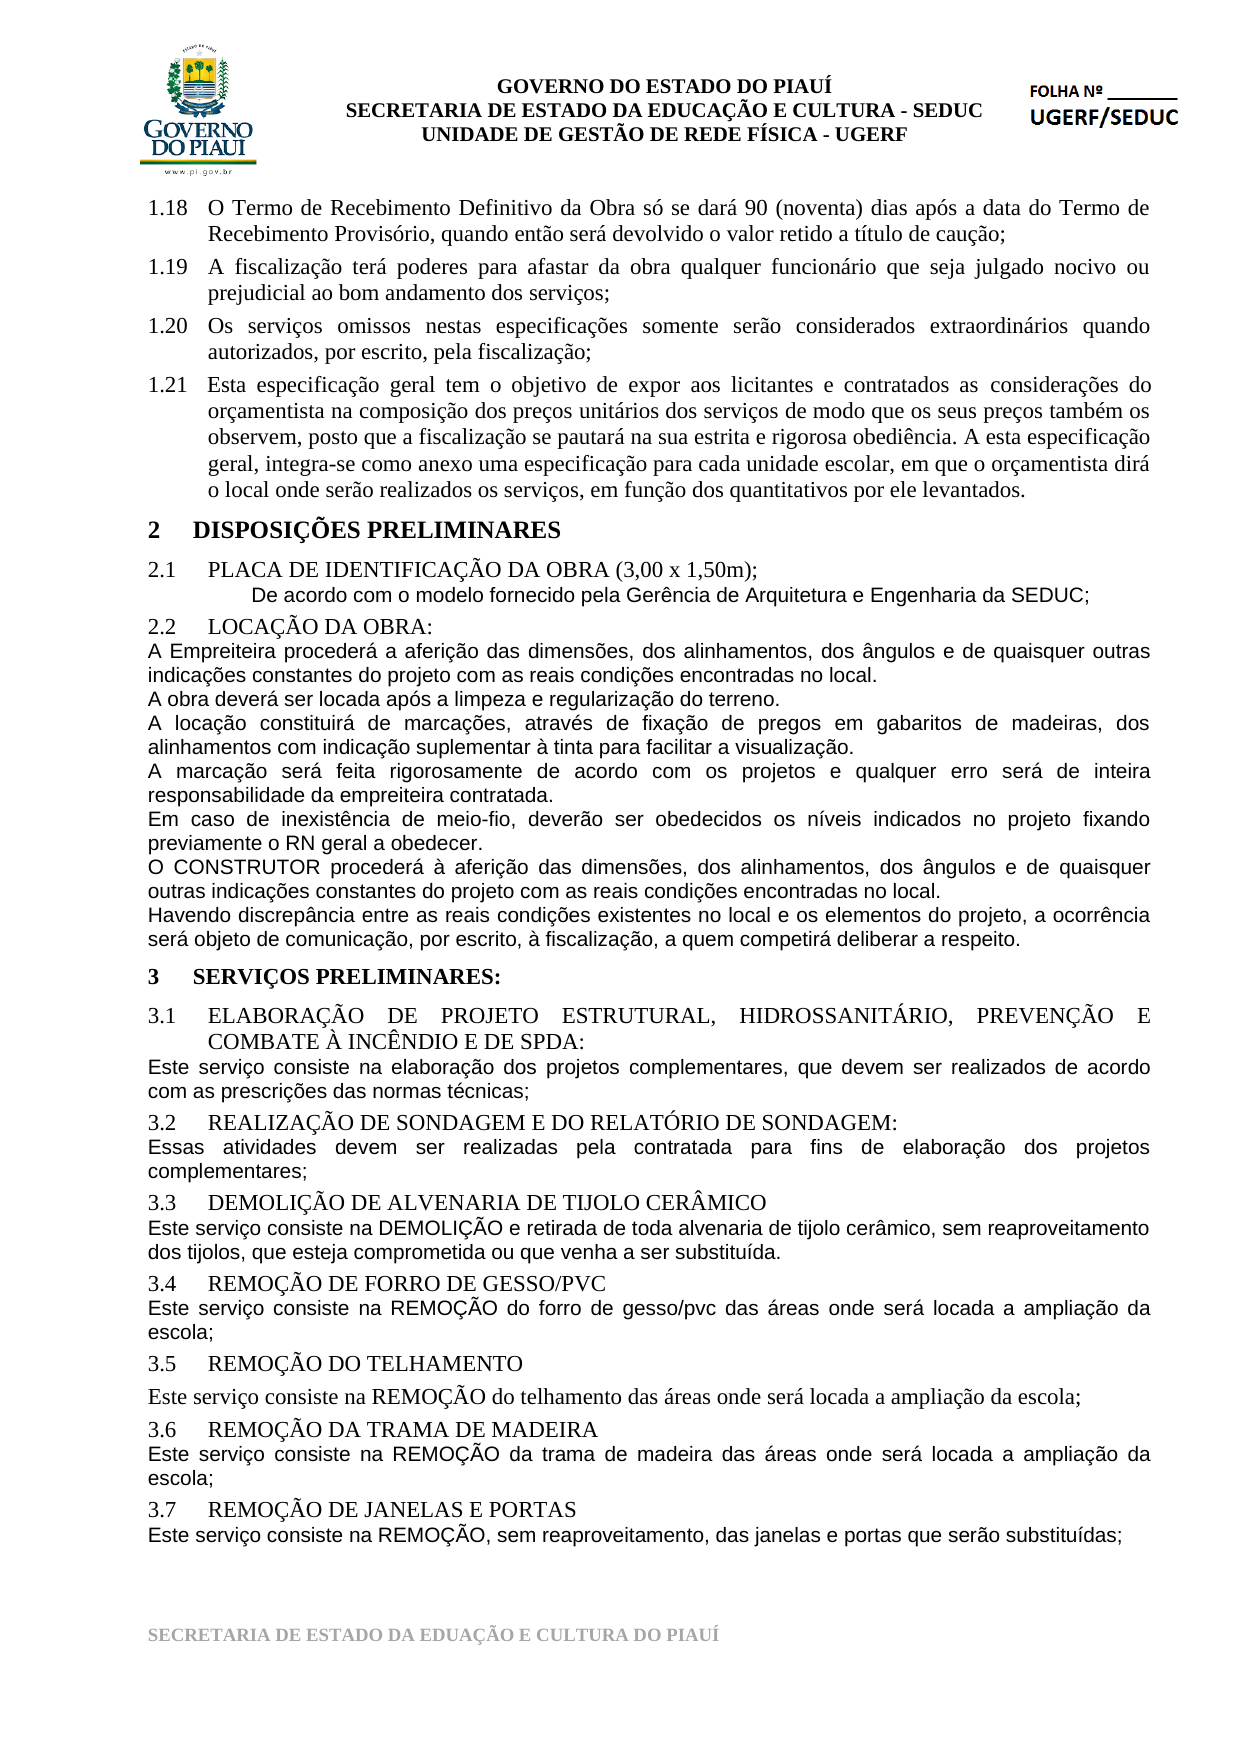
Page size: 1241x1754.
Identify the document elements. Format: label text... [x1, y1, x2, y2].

text A marcação será feita rigorosamente de acordo com os projetos e qualquer erro será de inteira responsabilidade da empreiteira contratada. [89, 759, 1152, 807]
text Essas atividades devem ser realizadas pela contratada para fins de elaboração dos projetos complementares; [148, 1135, 1152, 1183]
text A Empreiteira procederá a aferição das dimensões, dos alinhamentos, dos ângulos e de quaisquer outras indicações constantes do projeto com as reais condições encontradas no local. [89, 639, 1152, 687]
text Havendo discrepância entre as reais condições existentes no local e os elementos do projeto, a ocorrência será objeto de comunicação, por escrito, à fiscalização, a quem competirá deliberar a respeito. [89, 903, 1152, 951]
subtitle Os serviços omissos nestas especificações somente serão considerados extraordinários quando autorizados, por escrito, pela fiscalização; [148, 312, 1152, 364]
text A obra deverá ser locada após a limpeza e regularização do terreno. [89, 687, 1152, 711]
text Este serviço consiste na elaboração dos projetos complementares, que devem ser realizados de acordo com as prescrições das normas técnicas; [89, 1055, 1152, 1103]
subtitle ELABORAÇÃO DE PROJETO ESTRUTURAL, HIDROSSANITÁRIO, PREVENÇÃO E COMBATE À INCÊNDIO E DE SPDA: [148, 1002, 1152, 1055]
subtitle DISPOSIÇÕES PRELIMINARES [148, 515, 1152, 544]
subtitle SERVIÇOS PRELIMINARES: [148, 963, 1152, 989]
text Este serviço consiste na DEMOLIÇÃO e retirada de toda alvenaria de tijolo cerâmico, sem reaproveitamento dos tijolos, que esteja comprometida ou que venha a ser substituída. [89, 1216, 1152, 1264]
picture [1002, 65, 1209, 148]
subtitle REMOÇÃO DE JANELAS E PORTAS [148, 1496, 1152, 1522]
subtitle Esta especificação geral tem o objetivo de expor aos licitantes e contratados as considerações do orçamentista na composição dos preços unitários dos serviços de modo que os seus preços também os observem, posto que a fiscalização se pautará na sua estrita e rigorosa obediência. A esta especificação geral, integra-se como anexo uma especificação para cada unidade escolar, em que o orçamentista dirá o local onde serão realizados os serviços, em função dos quantitativos por ele levantados. [148, 371, 1152, 502]
subtitle PLACA DE IDENTIFICAÇÃO DA OBRA (3,00 x 1,50m); [148, 556, 1152, 583]
text Em caso de inexistência de meio-fio, deverão ser obedecidos os níveis indicados no projeto fixando previamente o RN geral a obedecer. [89, 807, 1152, 855]
subtitle REMOÇÃO DA TRAMA DE MADEIRA [148, 1416, 1152, 1442]
text Este serviço consiste na REMOÇÃO da trama de madeira das áreas onde será locada a ampliação da escola; [89, 1442, 1152, 1490]
subtitle LOCAÇÃO DA OBRA: [148, 613, 1152, 639]
text Este serviço consiste na REMOÇÃO do forro de gesso/pvc das áreas onde será locada a ampliação da escola; [89, 1296, 1152, 1344]
subtitle O Termo de Recebimento Definitivo da Obra só se dará 90 (noventa) dias após a data do Termo de Recebimento Provisório, quando então será devolvido o valor retido a título de caução; [148, 194, 1152, 247]
text Este serviço consiste na REMOÇÃO, sem reaproveitamento, das janelas e portas que serão substituídas; [89, 1522, 1152, 1546]
text A locação constituirá de marcações, através de fixação de pregos em gabaritos de madeiras, dos alinhamentos com indicação suplementar à tinta para facilitar a visualização. [89, 711, 1152, 759]
subtitle Este serviço consiste na REMOÇÃO do telhamento das áreas onde será locada a ampliação da escola; [148, 1383, 1152, 1409]
subtitle REMOÇÃO DO TELHAMENTO [148, 1350, 1152, 1377]
text De acordo com o modelo fornecido pela Gerência de Arquitetura e Engenharia da SEDUC; [192, 583, 1152, 607]
text O CONSTRUTOR procederá à aferição das dimensões, dos alinhamentos, dos ângulos e de quaisquer outras indicações constantes do projeto com as reais condições encontradas no local. [89, 855, 1152, 903]
subtitle REALIZAÇÃO DE SONDAGEM E DO RELATÓRIO DE SONDAGEM: [148, 1109, 1152, 1135]
subtitle DEMOLIÇÃO DE ALVENARIA DE TIJOLO CERÂMICO [148, 1189, 1152, 1216]
subtitle A fiscalização terá poderes para afastar da obra qualquer funcionário que seja julgado nocivo ou prejudicial ao bom andamento dos serviços; [148, 253, 1152, 306]
picture [136, 40, 261, 177]
subtitle REMOÇÃO DE FORRO DE GESSO/PVC [148, 1270, 1152, 1296]
